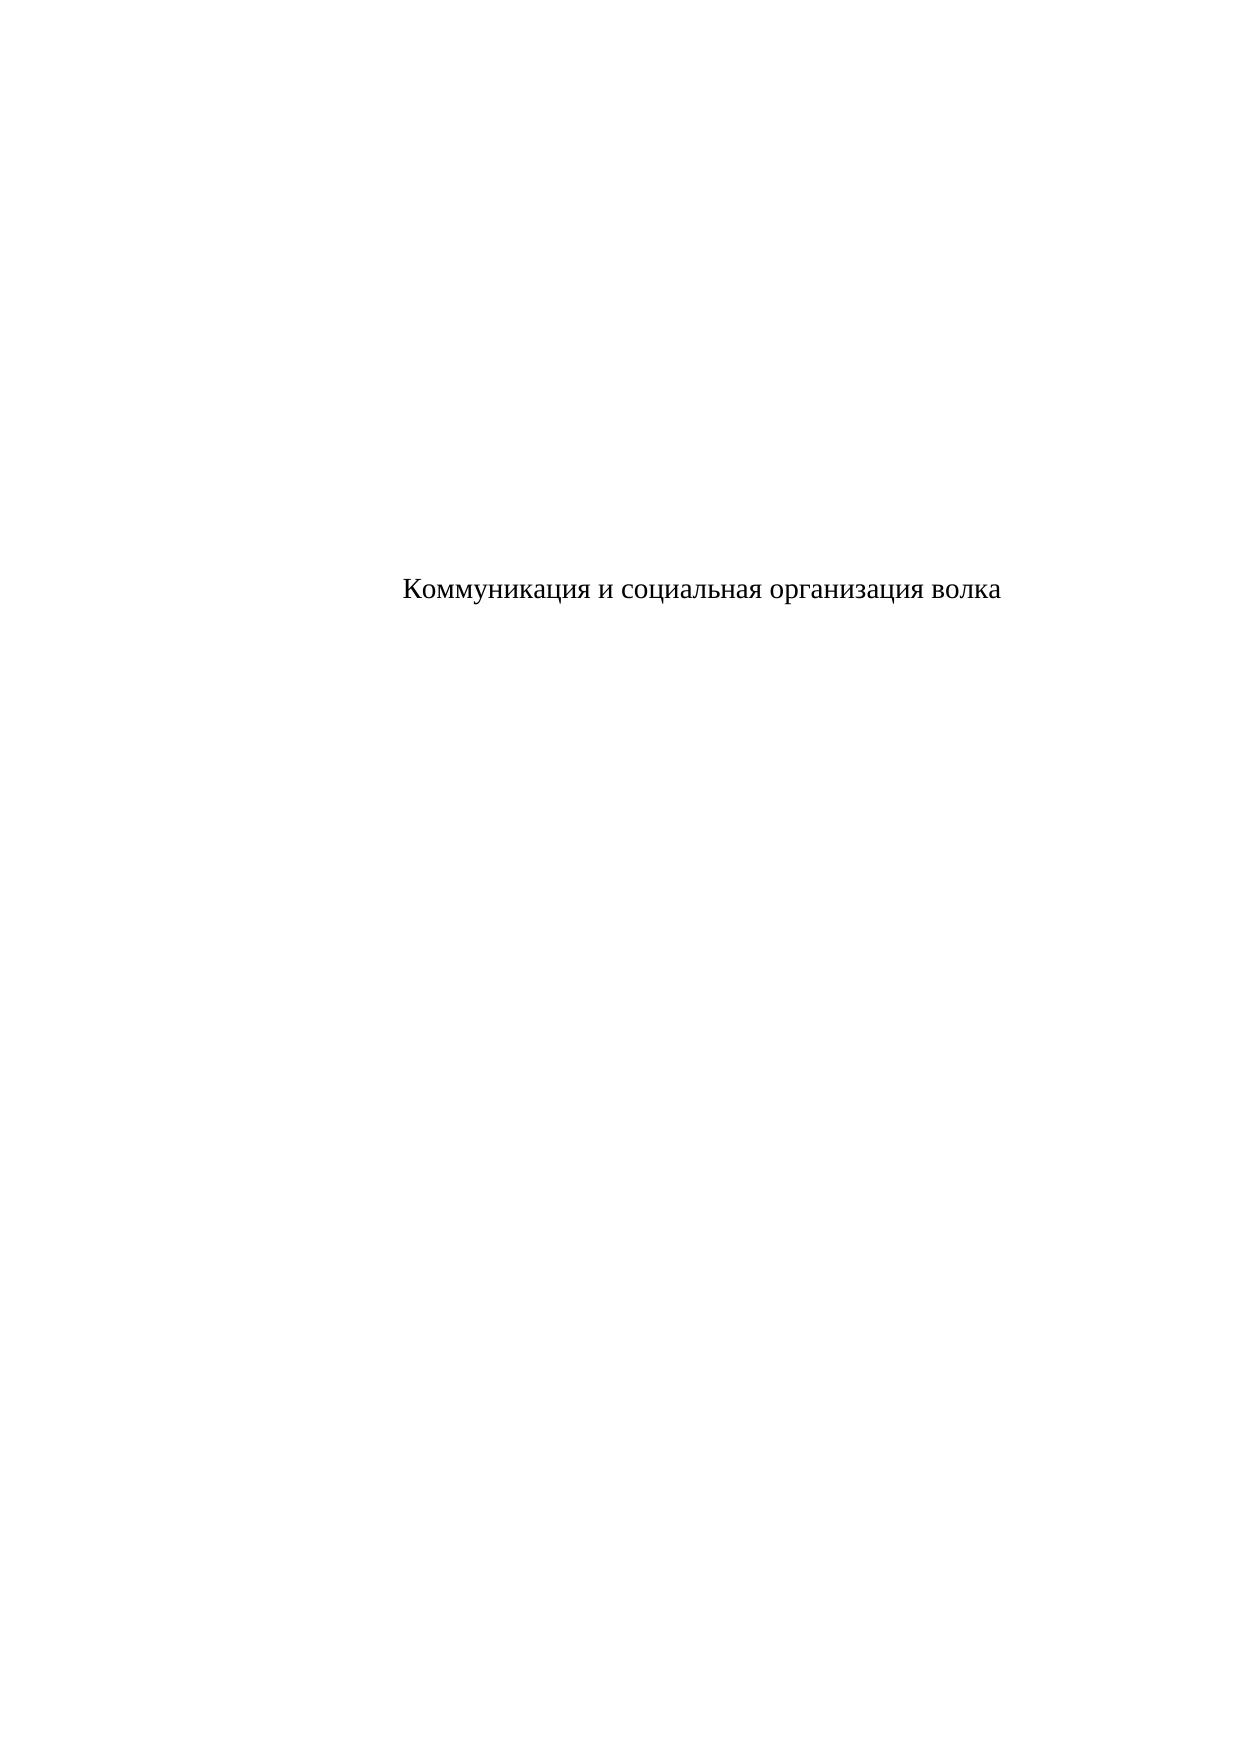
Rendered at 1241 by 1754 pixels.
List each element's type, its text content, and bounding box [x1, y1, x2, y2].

text Коммуникация и социальная организация волка [177, 571, 1152, 604]
